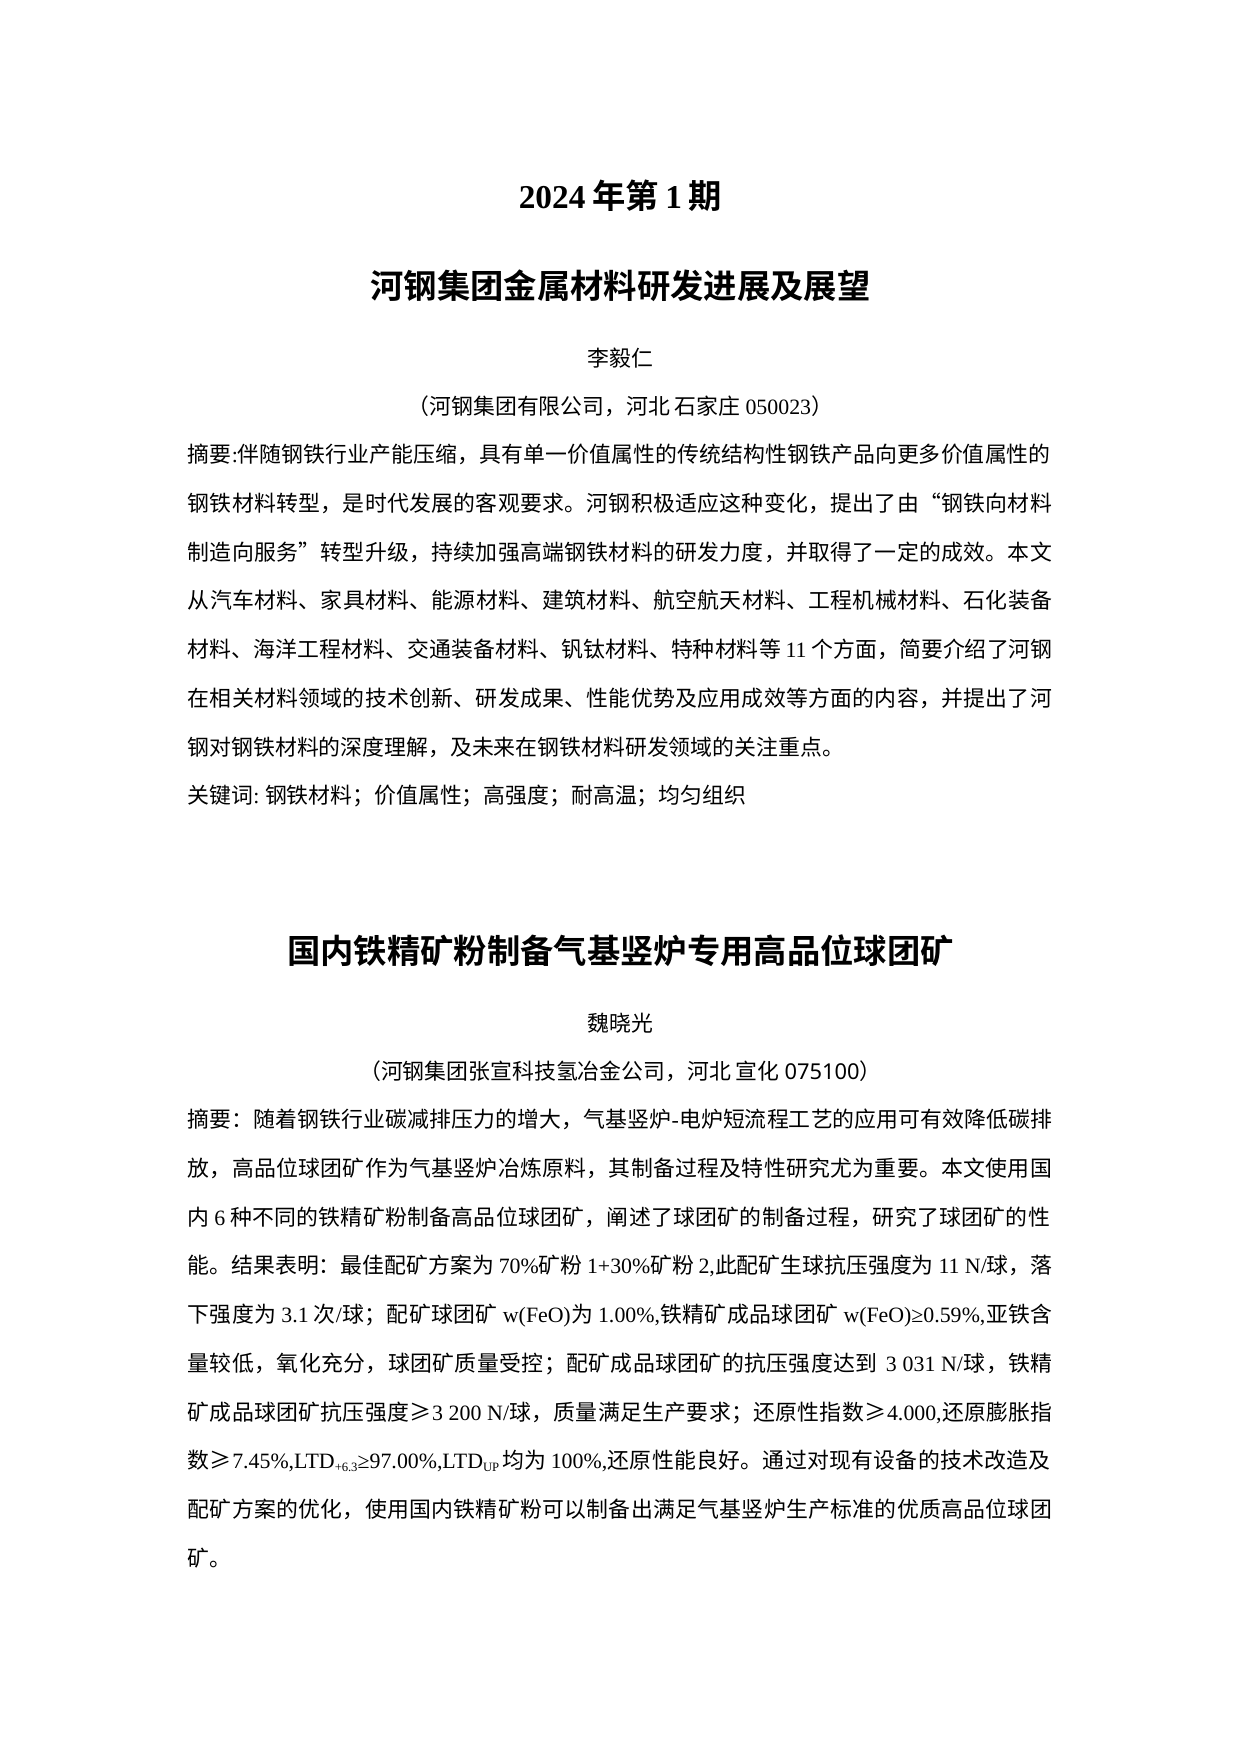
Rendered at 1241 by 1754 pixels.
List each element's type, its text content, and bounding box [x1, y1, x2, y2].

text 河钢集团金属材料研发进展及展望 [187, 251, 1053, 316]
text 关键词: 钢铁材料；价值属性；高强度；耐高温；均匀组织 [187, 778, 1053, 810]
text 魏晓光 [187, 1005, 1053, 1038]
text 李毅仁 [187, 340, 1053, 373]
text 国内铁精矿粉制备气基竖炉专用高品位球团矿 [187, 916, 1053, 981]
text 摘要:伴随钢铁行业产能压缩，具有单一价值属性的传统结构性钢铁产品向更多价值属性的钢铁材料转型，是时代发展的客观要求。河钢积极适应这种变化，提出了由“钢铁向材料、制造向服务”转型升级，持续加强高端钢铁材料的研发力度，并取得了一定的成效。本文从汽车材料、家具材料、能源材料、建筑材料、航空航天材料、工程机械材料、石化装备材料、海洋工程材料、交通装备材料、钒钛材料、特种材料等11个方面，简要介绍了河钢在相关材料领域的技术创新、研发成果、性能优势及应用成效等方面的内容，并提出了河钢对钢铁材料的深度理解，及未来在钢铁材料研发领域的关注重点。 [187, 437, 1053, 762]
text （河钢集团张宣科技氢冶金公司，河北 宣化 075100） [187, 1053, 1053, 1086]
text 2024年第1期 [187, 162, 1053, 227]
text （河钢集团有限公司，河北 石家庄 050023） [187, 388, 1053, 421]
text 摘要：随着钢铁行业碳减排压力的增大，气基竖炉-电炉短流程工艺的应用可有效降低碳排放，高品位球团矿作为气基竖炉冶炼原料，其制备过程及特性研究尤为重要。本文使用国内6种不同的铁精矿粉制备高品位球团矿，阐述了球团矿的制备过程，研究了球团矿的性能。结果表明：最佳配矿方案为70%矿粉1+30%矿粉2,此配矿生球抗压强度为11 N/球，落下强度为3.1次/球；配矿球团矿w(FeO)为1.00%,铁精矿成品球团矿w(FeO)≥0.59%,亚铁含量较低，氧化充分，球团矿质量受控；配矿成品球团矿的抗压强度达到3 031 N/球，铁精矿成品球团矿抗压强度≥3 200 N/球，质量满足生产要求；还原性指数≥4.000,还原膨胀指数≥7.45%,LTD+6.3≥97.00%,LTDUP均为100%,还原性能良好。通过对现有设备的技术改造及配矿方案的优化，使用国内铁精矿粉可以制备出满足气基竖炉生产标准的优质高品位球团矿。 [187, 1102, 1053, 1573]
